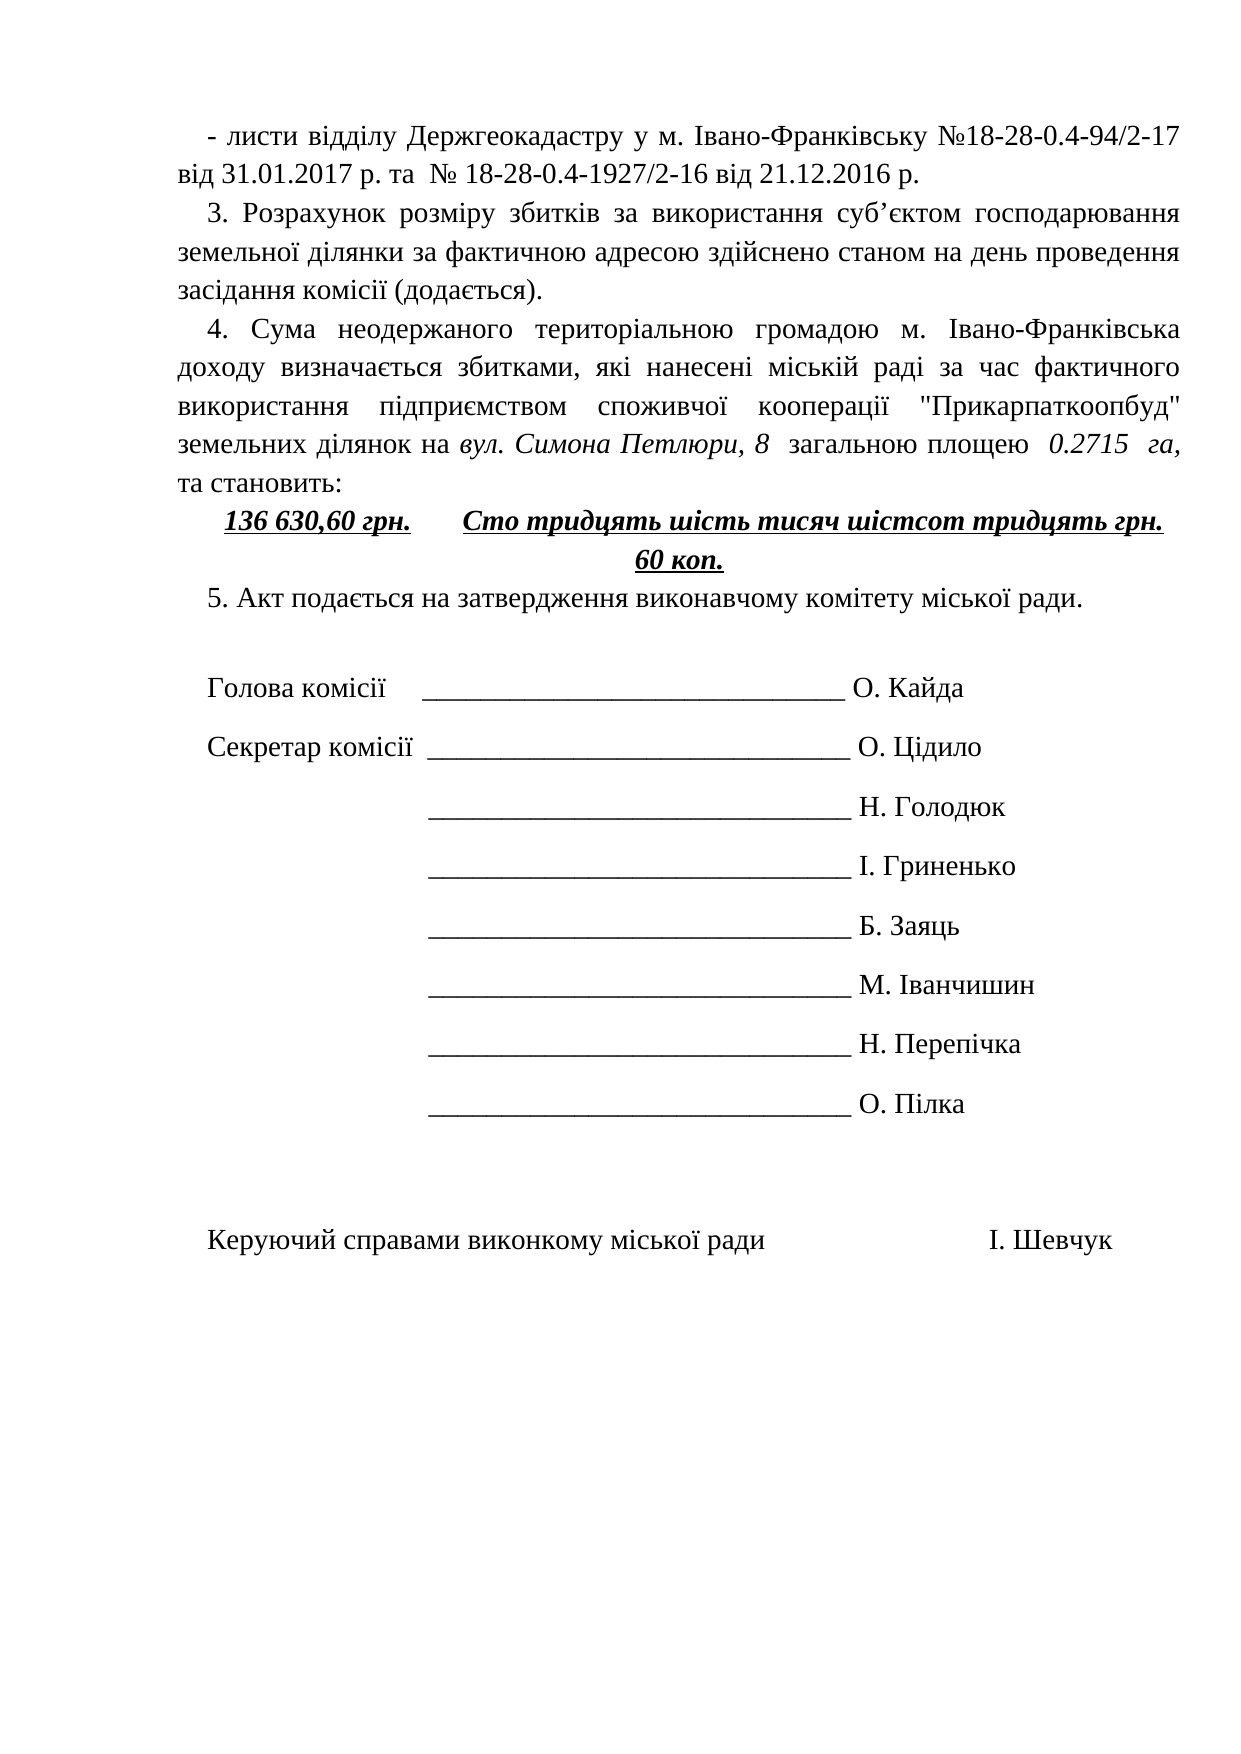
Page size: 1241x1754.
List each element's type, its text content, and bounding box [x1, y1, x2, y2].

text 5. Акт подається на затвердження виконавчому комітету міської ради. [177, 581, 1181, 614]
text 3. Розрахунок розміру збитків за використання суб’єктом господарювання земельної ділянки за фактичною адресою здійснено станом на день проведення засідання комісії (додається). [177, 195, 1181, 306]
text 4. Сума неодержаного територіальною громадою м. Івано-Франківська доходу визначається збитками, які нанесені міській раді за час фактичного використання підприємством споживчої кооперації "Прикарпаткоопбуд" земельних ділянок на вул. Симона Петлюри, 8 загальною площею 0.2715 га, та становить: [177, 311, 1181, 498]
text _____________________________ Н. Перепічка [325, 1026, 1181, 1060]
text Керуючий справами виконкому міської ради І. Шевчук [177, 1222, 1181, 1256]
text _____________________________ М. Іванчишин [325, 967, 1181, 1001]
text Голова комісії _____________________________ О. Кайда [177, 670, 1181, 704]
text _____________________________ О. Пілка [325, 1086, 1181, 1119]
text Секретар комісії _____________________________ О. Цідило [177, 729, 1181, 763]
text _____________________________ І. Гриненько [325, 848, 1181, 882]
text - листи відділу Держгеокадастру у м. Івано-Франківську №18-28-0.4-94/2-17 від 31.01.2017 р. та № 18-28-0.4-1927/2-16 від 21.12.2016 р. [177, 118, 1181, 190]
text _____________________________ Н. Голодюк [325, 789, 1181, 822]
text 136 630,60 грн. Сто тридцять шість тисяч шістсот тридцять грн. 60 коп. [177, 503, 1181, 576]
text _____________________________ Б. Заяць [325, 908, 1181, 941]
